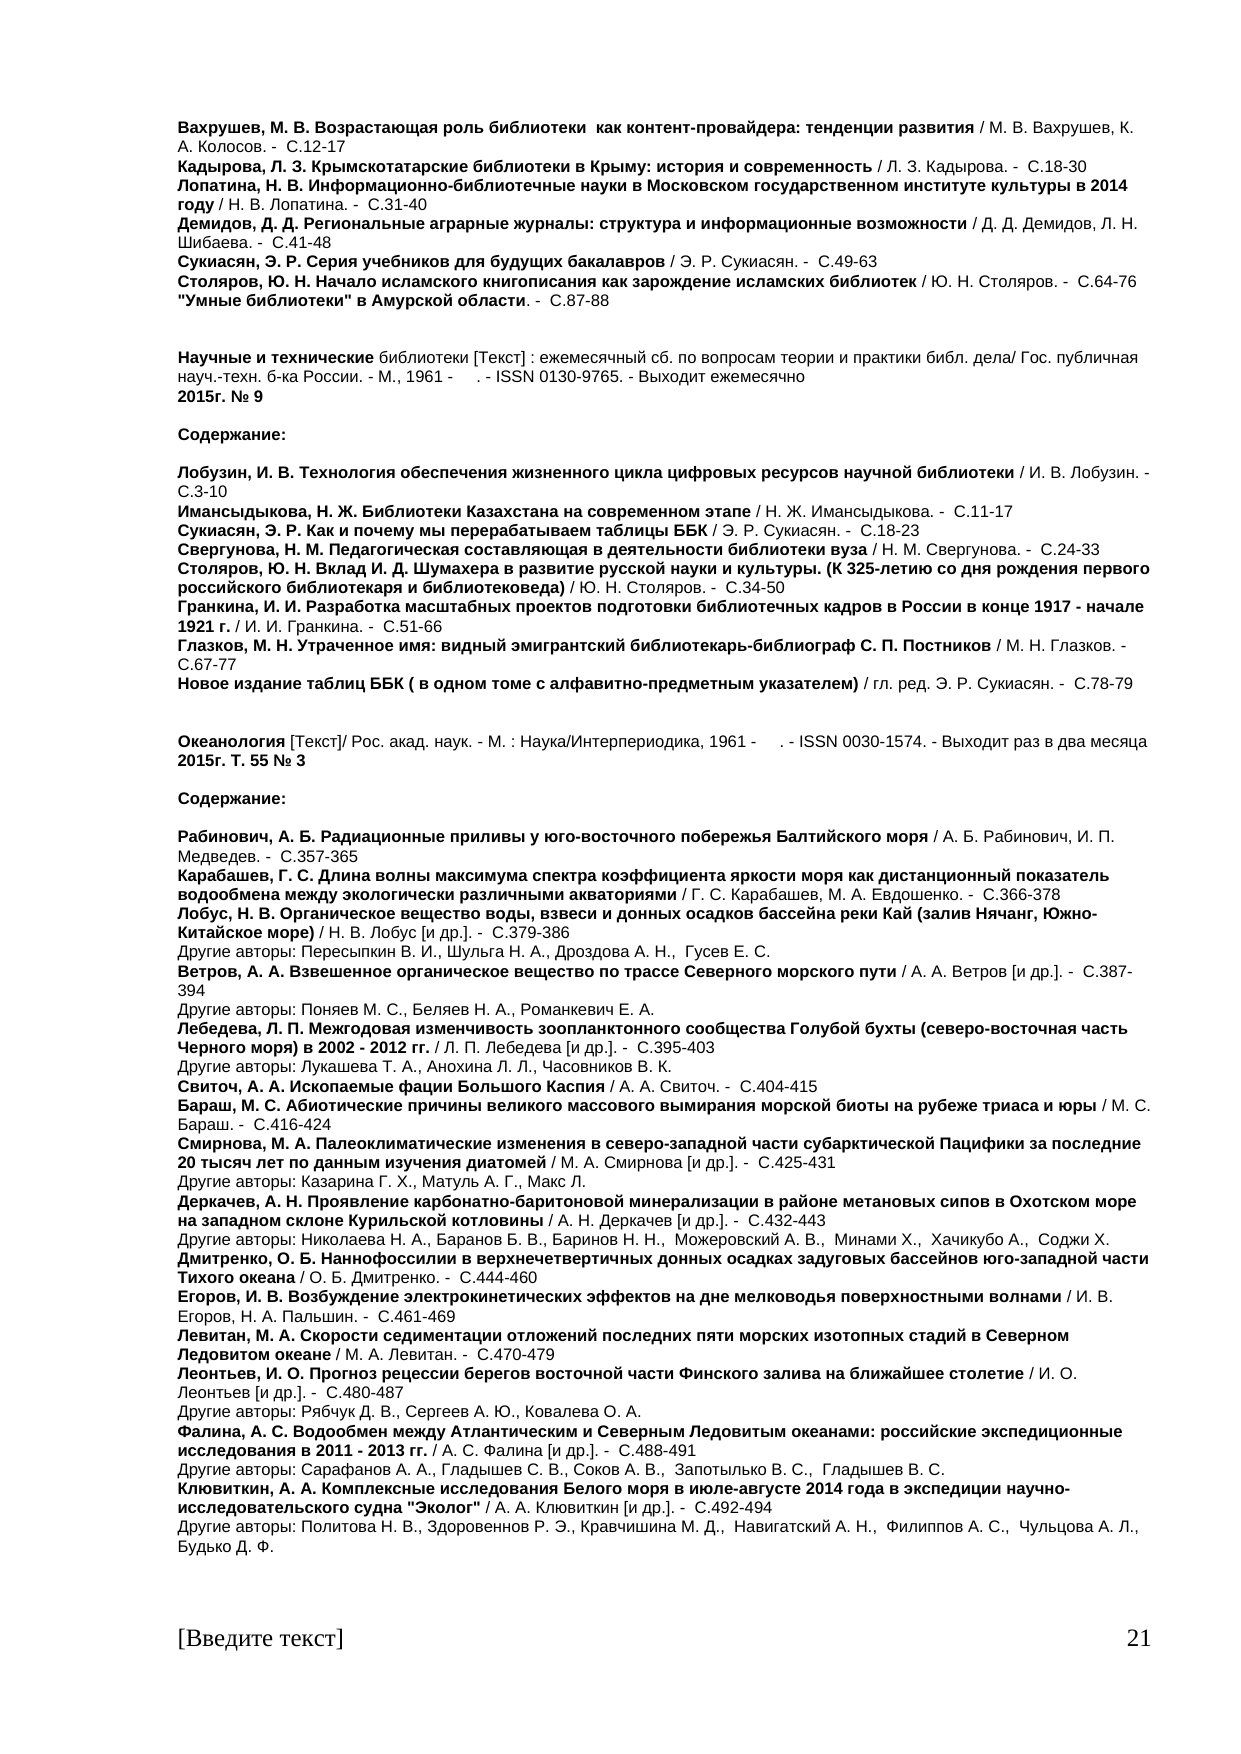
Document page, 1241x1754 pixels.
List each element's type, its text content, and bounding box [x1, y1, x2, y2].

text Лобус, Н. В. Органическое вещество воды, взвеси и донных осадков бассейна реки Кай (залив Нячанг, Южно-Китайское море) / Н. В. Лобус [и др.]. - С.379-386 [177, 904, 1152, 942]
text Имансыдыкова, Н. Ж. Библиотеки Казахстана на современном этапе / Н. Ж. Имансыдыкова. - С.11-17 [177, 501, 1152, 521]
text Деркачев, А. Н. Проявление карбонатно-баритоновой минерализации в районе метановых сипов в Охотском море на западном склоне Курильской котловины / А. Н. Деркачев [и др.]. - С.432-443 [177, 1191, 1152, 1230]
text Лобузин, И. В. Технология обеспечения жизненного цикла цифровых ресурсов научной библиотеки / И. В. Лобузин. - С.3-10 [177, 463, 1152, 501]
text Ветров, А. А. Взвешенное органическое вещество по трассе Северного морского пути / А. А. Ветров [и др.]. - С.387-394 [177, 961, 1152, 1000]
text Другие авторы: Сарафанов А. А., Гладышев С. В., Соков А. В., Запотылько В. С., Гладышев В. С. [177, 1460, 1152, 1479]
text Дмитренко, О. Б. Наннофоссилии в верхнечетвертичных донных осадках задуговых бассейнов юго-западной части Тихого океана / О. Б. Дмитренко. - С.444-460 [177, 1249, 1152, 1287]
text Леонтьев, И. О. Прогноз рецессии берегов восточной части Финского залива на ближайшее столетие / И. О. Леонтьев [и др.]. - С.480-487 [177, 1364, 1152, 1402]
text Другие авторы: Рябчук Д. В., Сергеев А. Ю., Ковалева О. А. [177, 1402, 1152, 1421]
text Другие авторы: Политова Н. В., Здоровеннов Р. Э., Кравчишина М. Д., Навигатский А. Н., Филиппов А. С., Чульцова А. Л., Будько Д. Ф. [177, 1517, 1152, 1556]
text 2015г. № 9 [177, 386, 1152, 406]
text Океанология [Текст]/ Рос. акад. наук. - М. : Наука/Интерпериодика, 1961 - . - ISSN 0030-1574. - Выходит раз в два месяца [177, 731, 1152, 751]
text Содержание: [177, 789, 1152, 808]
text Свергунова, Н. М. Педагогическая составляющая в деятельности библиотеки вуза / Н. М. Свергунова. - С.24-33 [177, 540, 1152, 559]
text Столяров, Ю. Н. Вклад И. Д. Шумахера в развитие русской науки и культуры. (К 325-летию со дня рождения первого российского библиотекаря и библиотековеда) / Ю. Н. Столяров. - С.34-50 [177, 559, 1152, 597]
text Бараш, М. С. Абиотические причины великого массового вымирания морской биоты на рубеже триаса и юры / М. С. Бараш. - С.416-424 [177, 1096, 1152, 1134]
text Гранкина, И. И. Разработка масштабных проектов подготовки библиотечных кадров в России в конце 1917 - начале . / И. И. Гранкина. - С.51-66 [177, 597, 1152, 636]
text 2015г. Т. 55 № 3 [177, 751, 1152, 770]
text Сукиасян, Э. Р. Как и почему мы перерабатываем таблицы ББК / Э. Р. Сукиасян. - С.18-23 [177, 521, 1152, 540]
text Левитан, М. А. Скорости седиментации отложений последних пяти морских изотопных стадий в Северном Ледовитом океане / М. А. Левитан. - С.470-479 [177, 1326, 1152, 1364]
text Содержание: [177, 425, 1152, 444]
text Другие авторы: Лукашева Т. А., Анохина Л. Л., Часовников В. К. [177, 1057, 1152, 1076]
text Смирнова, М. А. Палеоклиматические изменения в северо-западной части субарктической Пацифики за последние 20 тысяч лет по данным изучения диатомей / М. А. Смирнова [и др.]. - С.425-431 [177, 1134, 1152, 1172]
text Другие авторы: Николаева Н. А., Баранов Б. В., Баринов Н. Н., Можеровский А. В., Минами Х., Хачикубо А., Соджи Х. [177, 1230, 1152, 1249]
text Клювиткин, А. А. Комплексные исследования Белого моря в июле-августе 2014 года в экспедиции научно-исследовательского судна "Эколог" / А. А. Клювиткин [и др.]. - С.492-494 [177, 1479, 1152, 1517]
text Лебедева, Л. П. Межгодовая изменчивость зоопланктонного сообщества Голубой бухты (северо-восточная часть Черного моря) в 2002 - 2012 гг. / Л. П. Лебедева [и др.]. - С.395-403 [177, 1019, 1152, 1057]
text Глазков, М. Н. Утраченное имя: видный эмигрантский библиотекарь-библиограф С. П. Постников / М. Н. Глазков. - С.67-77 [177, 636, 1152, 674]
text Карабашев, Г. С. Длина волны максимума спектра коэффициента яркости моря как дистанционный показатель водообмена между экологически различными акваториями / Г. С. Карабашев, М. А. Евдошенко. - С.366-378 [177, 866, 1152, 904]
text Сукиасян, Э. Р. Серия учебников для будущих бакалавров / Э. Р. Сукиасян. - С.49-63 [177, 252, 1152, 271]
text Кадырова, Л. З. Крымскотатарские библиотеки в Крыму: история и современность / Л. З. Кадырова. - С.18-30 [177, 156, 1152, 176]
text Новое издание таблиц ББК ( в одном томе с алфавитно-предметным указателем) / гл. ред. Э. Р. Сукиасян. - С.78-79 [177, 674, 1152, 693]
text Свиточ, А. А. Ископаемые фации Большого Каспия / А. А. Свиточ. - С.404-415 [177, 1076, 1152, 1096]
text Рабинович, А. Б. Радиационные приливы у юго-восточного побережья Балтийского моря / А. Б. Рабинович, И. П. Медведев. - С.357-365 [177, 827, 1152, 866]
text Лопатина, Н. В. Информационно-библиотечные науки в Московском государственном институте культуры в 2014 году / Н. В. Лопатина. - С.31-40 [177, 176, 1152, 214]
text Другие авторы: Пересыпкин В. И., Шульга Н. А., Дроздова А. Н., Гусев Е. С. [177, 942, 1152, 961]
text Демидов, Д. Д. Региональные аграрные журналы: структура и информационные возможности / Д. Д. Демидов, Л. Н. Шибаева. - С.41-48 [177, 214, 1152, 252]
text "Умные библиотеки" в Амурской области. - С.87-88 [177, 291, 1152, 310]
text Другие авторы: Поняев М. С., Беляев Н. А., Романкевич Е. А. [177, 1000, 1152, 1019]
text Егоров, И. В. Возбуждение электрокинетических эффектов на дне мелководья поверхностными волнами / И. В. Егоров, Н. А. Пальшин. - С.461-469 [177, 1287, 1152, 1326]
text Другие авторы: Казарина Г. Х., Матуль А. Г., Макс Л. [177, 1172, 1152, 1191]
text Столяров, Ю. Н. Начало исламского книгописания как зарождение исламских библиотек / Ю. Н. Столяров. - С.64-76 [177, 271, 1152, 291]
text Фалина, А. С. Водообмен между Атлантическим и Северным Ледовитым океанами: российские экспедиционные исследования в 2011 - 2013 гг. / А. С. Фалина [и др.]. - С.488-491 [177, 1421, 1152, 1460]
text Вахрушев, М. В. Возрастающая роль библиотеки как контент-провайдера: тенденции развития / М. В. Вахрушев, К. А. Колосов. - С.12-17 [177, 118, 1152, 156]
